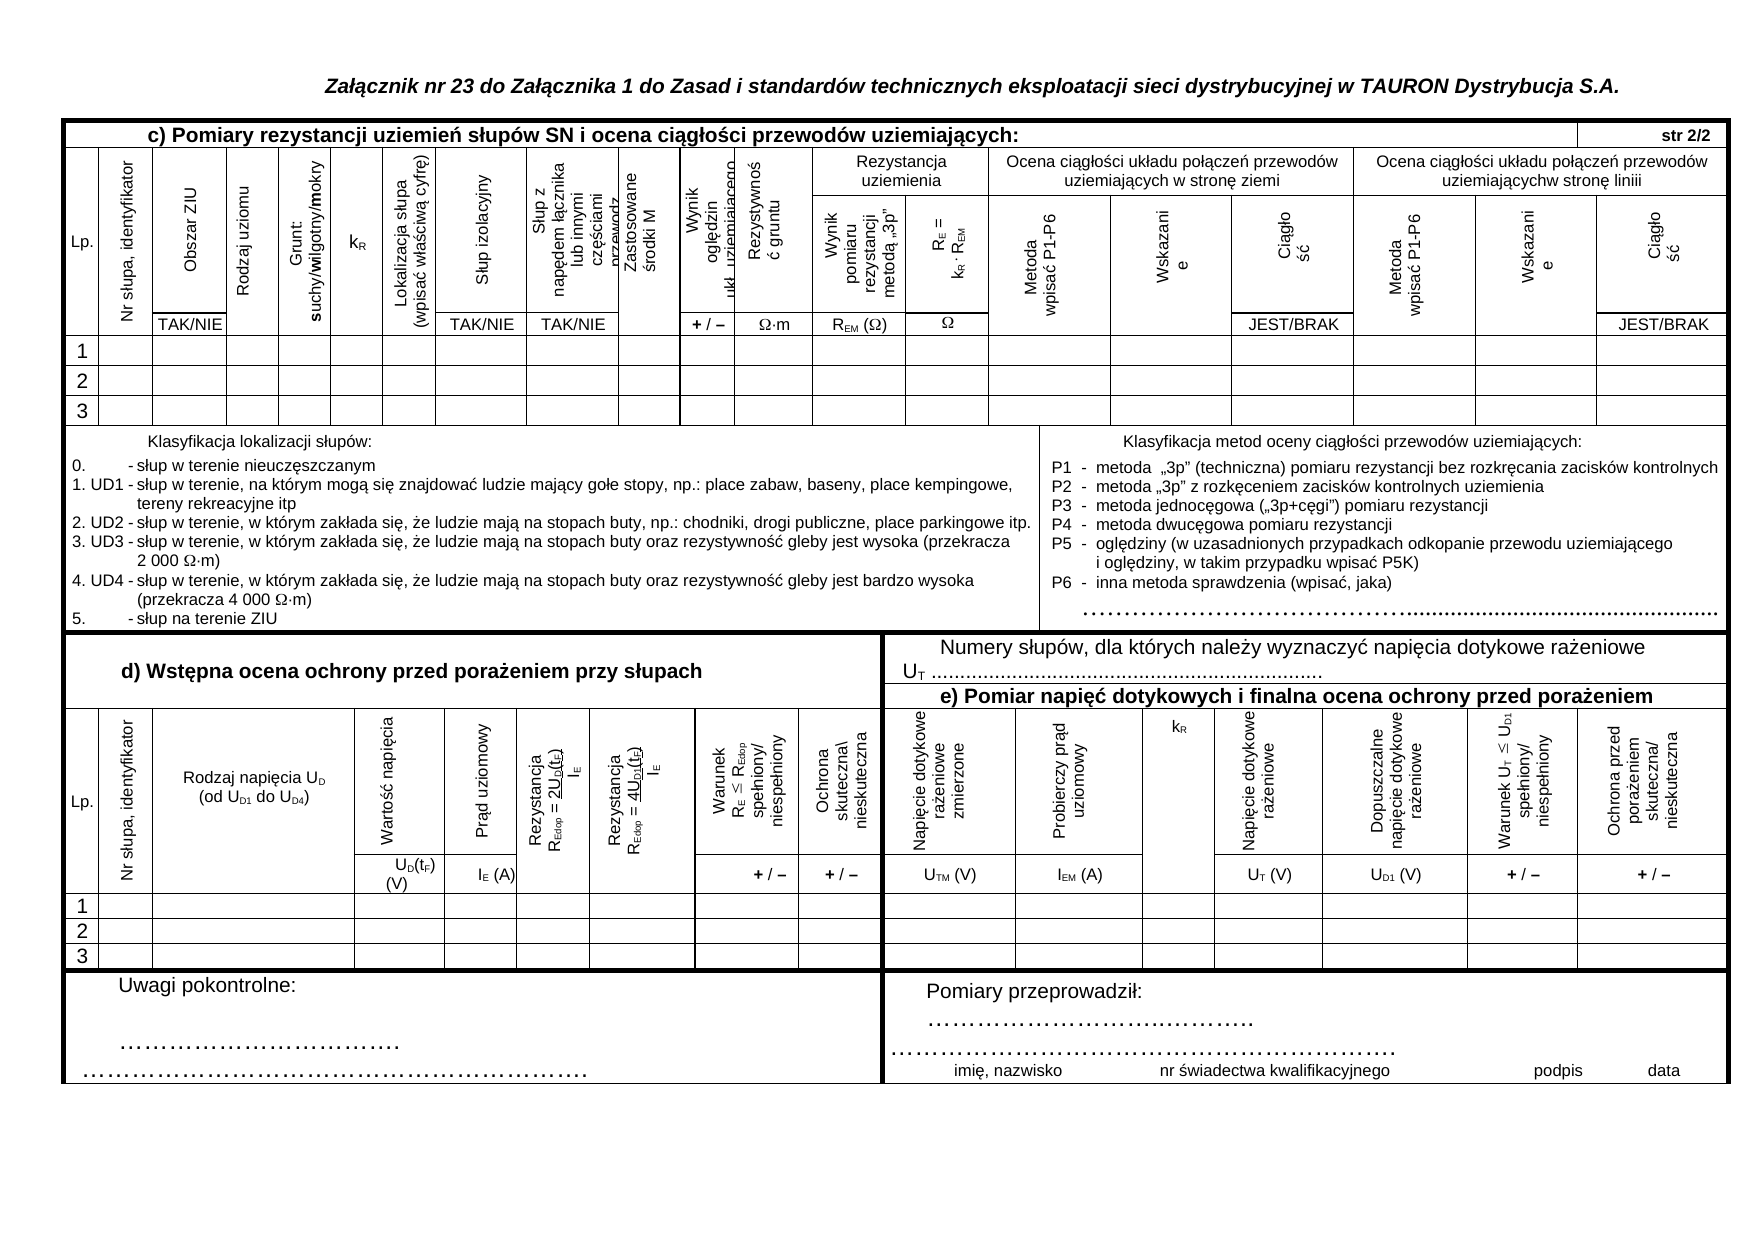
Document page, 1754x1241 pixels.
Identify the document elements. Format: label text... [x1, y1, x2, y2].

table_cell Lp. [66, 709, 98, 893]
table_cell [1143, 919, 1214, 943]
table_cell Zastosowane środki M [619, 148, 679, 335]
table_cell [1354, 396, 1475, 425]
table_cell Napięcie dotykowe rażeniowe [1215, 709, 1322, 854]
table_cell [99, 366, 152, 395]
table_cell [906, 366, 988, 395]
table_cell [619, 396, 679, 425]
table_cell [735, 396, 812, 425]
table_cell [436, 396, 526, 425]
table_cell Warunek UT UD1 spełniony/ niespełniony [1468, 709, 1577, 854]
table_cell [527, 396, 618, 425]
table_cell [1597, 396, 1726, 425]
table_cell [99, 894, 152, 918]
table_cell [331, 396, 382, 425]
table_cell [153, 944, 354, 968]
table_cell [383, 366, 435, 395]
table_cell [355, 944, 444, 968]
table_cell [696, 919, 798, 943]
table_header str 2/2 [1578, 123, 1726, 147]
table_cell [1323, 894, 1467, 918]
table_cell Rodzaj napięcia UD (od UD1 do UD4) [153, 709, 354, 893]
table_cell [1143, 744, 1214, 893]
table_cell REM () [813, 313, 905, 335]
table_cell [681, 366, 734, 395]
table_cell JEST/BRAK [1597, 314, 1726, 335]
table_cell [517, 944, 589, 968]
table_cell kR [331, 148, 382, 335]
table_cell + / – [681, 313, 734, 335]
table_cell Numery słupów, dla których należy wyznaczyć napięcia dotykowe rażeniowe UT .................................................................... [885, 635, 1726, 683]
table_cell [527, 366, 618, 395]
table_cell [735, 366, 812, 395]
table_cell [906, 336, 988, 365]
table_cell [1476, 336, 1596, 365]
table_cell [799, 944, 880, 968]
table_cell Metoda wpisać P1-P6 [989, 196, 1110, 335]
table_cell Ochrona skuteczna\ nieskuteczna [799, 709, 880, 854]
table_cell [153, 894, 354, 918]
table_cell UD1 (V) [1323, 855, 1467, 893]
table_cell Uwagi pokontrolne: …………………………….……………………………………………………. [66, 973, 880, 1083]
table_cell Wskazanie [1476, 196, 1596, 335]
table_header c) Pomiary rezystancji uziemień słupów SN i ocena ciągłości przewodów uziemiających: [66, 123, 1577, 147]
table_cell [906, 314, 988, 335]
table_cell [227, 336, 278, 365]
table_cell [885, 894, 1015, 918]
table_cell Wynik oględzin ukł. uziemiającego [681, 148, 734, 312]
table_cell TAK/NIE [436, 313, 526, 335]
table_cell [99, 944, 152, 968]
table_cell IE (A) [445, 855, 516, 893]
table_cell Słup z napędem łącznika lub innymi częściami przewodz. [527, 148, 618, 312]
table_cell Grunt: suchy/wilgotny/mokry [279, 148, 330, 335]
table_cell Rezystancja uziemienia [813, 148, 988, 194]
table_cell [590, 944, 694, 968]
table_cell [445, 894, 516, 918]
table_cell [1232, 336, 1353, 365]
table_cell [153, 336, 226, 365]
table_cell [1016, 919, 1142, 943]
table_cell [279, 396, 330, 425]
table_cell [1354, 366, 1475, 395]
table_cell 3 [66, 944, 98, 968]
table_cell [383, 336, 435, 365]
table_cell Pomiary przeprowadził: ………………………..………..……………………………………………………. imię, nazwisko nr świadectwa kwalifikacyjnego podpis data [885, 973, 1726, 1083]
table_cell Rezystancja REdop = 2UD(tF) IE [517, 709, 589, 893]
table_cell Ocena ciągłości układu połączeń przewodów uziemiającychw stronę liniii [1354, 148, 1726, 194]
table_cell + / – [1468, 855, 1577, 893]
table_cell [1468, 944, 1577, 968]
table_cell [989, 336, 1110, 365]
table_cell Dopuszczalne napięcie dotykowe rażeniowe [1323, 709, 1467, 854]
table_cell [681, 336, 734, 365]
table_cell [1323, 919, 1467, 943]
table_cell [813, 396, 905, 425]
table_cell [1143, 944, 1214, 968]
table_cell Nr słupa, identyfikator [99, 148, 152, 335]
table_cell [799, 919, 880, 943]
table_cell [436, 336, 526, 365]
table_cell [885, 944, 1015, 968]
table_cell + / – [799, 855, 880, 893]
table_cell [906, 396, 988, 425]
table_cell [1323, 944, 1467, 968]
table_cell [331, 366, 382, 395]
table_cell Rezystywność gruntu [735, 148, 812, 312]
table_cell Wskazanie [1111, 196, 1231, 335]
table_cell UD(tF) (V) [355, 855, 444, 893]
table_cell [1476, 396, 1596, 425]
table_cell [696, 944, 798, 968]
table_cell [153, 919, 354, 943]
table_cell [1354, 336, 1475, 365]
table_cell 2 [66, 366, 98, 395]
table_cell Lp. [66, 148, 98, 335]
table_cell [590, 894, 694, 918]
table_cell e) Pomiar napięć dotykowych i finalna ocena ochrony przed porażeniem [885, 684, 1726, 708]
table_cell Wynik pomiaru rezystancji metodą „3p” [813, 196, 905, 312]
table_cell d) Wstępna ocena ochrony przed porażeniem przy słupach [66, 635, 880, 708]
table_cell [1215, 894, 1322, 918]
table_cell 1 [66, 894, 98, 918]
table_cell [619, 366, 679, 395]
table_cell RE = kRREM [906, 196, 988, 312]
table_cell [436, 366, 526, 395]
table_cell [445, 944, 516, 968]
table_cell + / – [1578, 855, 1726, 893]
table_cell [799, 894, 880, 918]
table_cell IEM (A) [1016, 855, 1142, 893]
table_cell [1232, 366, 1353, 395]
table_cell kR [1143, 709, 1214, 744]
table_cell [279, 366, 330, 395]
table_cell [735, 336, 812, 365]
table_cell 2 [66, 919, 98, 943]
table_cell Ciągłość [1232, 196, 1353, 312]
table_cell Słup izolacyjny [436, 148, 526, 312]
table_cell [153, 396, 226, 425]
table_cell Warunek RE REdop spełniony/ niespełniony [696, 709, 798, 854]
table_cell Obszar ZIU [153, 148, 226, 312]
table_cell [619, 336, 679, 365]
table_cell Ochrona przed porażeniem skuteczna/ nieskuteczna [1578, 709, 1726, 854]
table_cell [1215, 919, 1322, 943]
table_cell [383, 396, 435, 425]
table_cell [1597, 336, 1726, 365]
table_cell [1111, 366, 1231, 395]
table_cell [517, 919, 589, 943]
table_cell Lokalizacja słupa (wpisać właściwą cyfrę) [383, 148, 435, 335]
table_cell [1578, 919, 1726, 943]
table_cell ∙m [735, 313, 812, 335]
table_cell [99, 396, 152, 425]
table_cell [681, 396, 734, 425]
table_cell UT (V) [1215, 855, 1322, 893]
table_cell JEST/BRAK [1232, 314, 1353, 335]
table_cell Napięcie dotykowe rażeniowe zmierzone [885, 709, 1015, 854]
table_cell [227, 366, 278, 395]
table_cell Rezystancja REdop = 4UD1(tF) IE [590, 709, 694, 893]
table_cell [331, 336, 382, 365]
table_cell [279, 336, 330, 365]
table_cell [1578, 944, 1726, 968]
table_cell [99, 336, 152, 365]
table_cell [1111, 396, 1231, 425]
table_cell [1468, 894, 1577, 918]
table_cell TAK/NIE [527, 313, 618, 335]
table_cell 1 [66, 336, 98, 365]
table_cell [1476, 366, 1596, 395]
table_cell [1111, 336, 1231, 365]
table_cell [355, 919, 444, 943]
table_cell Klasyfikacja metod oceny ciągłości przewodów uziemiających: P1 - metoda „3p” (techniczna) pomiaru rezystancji bez rozkręcania zacisków kontrolnych P2 - metoda „3p” z rozkęceniem zacisków kontrolnych uziemienia P3 - metoda jednocęgowa („3p+cęgi”) pomiaru rezystancji P4 - metoda dwucęgowa pomiaru rezystancji P5 - oględziny (w uzasadnionych przypadkach odkopanie przewodu uziemiającego i oględziny, w takim przypadku wpisać P5K) P6 - inna metoda sprawdzenia (wpisać, jaka) ………………………………….................................................. [1040, 426, 1726, 630]
table_cell [99, 919, 152, 943]
table_cell [813, 336, 905, 365]
table_cell Ocena ciągłości układu połączeń przewodów uziemiających w stronę ziemi [989, 148, 1353, 194]
table_cell Rodzaj uziomu [227, 148, 278, 335]
table_cell [1578, 894, 1726, 918]
table_cell Probierczy prąd uziomowy [1016, 709, 1142, 854]
table_cell [1143, 894, 1214, 918]
table_cell [590, 919, 694, 943]
table_cell [153, 366, 226, 395]
table_cell + / – [696, 855, 798, 893]
table_cell [1016, 894, 1142, 918]
table_cell [445, 919, 516, 943]
table_cell Ciągłość [1597, 196, 1726, 312]
table_cell Klasyfikacja lokalizacji słupów: 0. - słup w terenie nieuczęszczanym 1. UD1 - słup w terenie, na którym mogą się znajdować ludzie mający gołe stopy, np.: place zabaw, baseny, place kempingowe, tereny rekreacyjne itp 2. UD2 - słup w terenie, w którym zakłada się, że ludzie mają na stopach buty, np.: chodniki, drogi publiczne, place parkingowe itp. 3. UD3 - słup w terenie, w którym zakłada się, że ludzie mają na stopach buty oraz rezystywność gleby jest wysoka (przekracza 2 000 ∙m) 4. UD4 - słup w terenie, w którym zakłada się, że ludzie mają na stopach buty oraz rezystywność gleby jest bardzo wysoka (przekracza 4 000 ∙m) 5. - słup na terenie ZIU [66, 426, 1039, 630]
table_cell [1016, 944, 1142, 968]
table_cell [696, 894, 798, 918]
table_cell [989, 396, 1110, 425]
table_cell [1215, 944, 1322, 968]
table_cell Prąd uziomowy [445, 709, 516, 854]
table_cell [1232, 396, 1353, 425]
table_cell [1468, 919, 1577, 943]
table_cell TAK/NIE [153, 314, 226, 335]
table_cell Wartość napięcia [355, 709, 444, 854]
table_cell 3 [66, 396, 98, 425]
table_cell [1597, 366, 1726, 395]
table_cell Nr słupa, identyfikator [99, 709, 152, 893]
table_cell [813, 366, 905, 395]
table_cell [989, 366, 1110, 395]
table_cell [517, 894, 589, 918]
table_cell [527, 336, 618, 365]
table_cell [355, 894, 444, 918]
table_cell [227, 396, 278, 425]
table_cell UTM (V) [885, 855, 1015, 893]
table_cell [885, 919, 1015, 943]
table_cell Metoda wpisać P1-P6 [1354, 196, 1475, 335]
